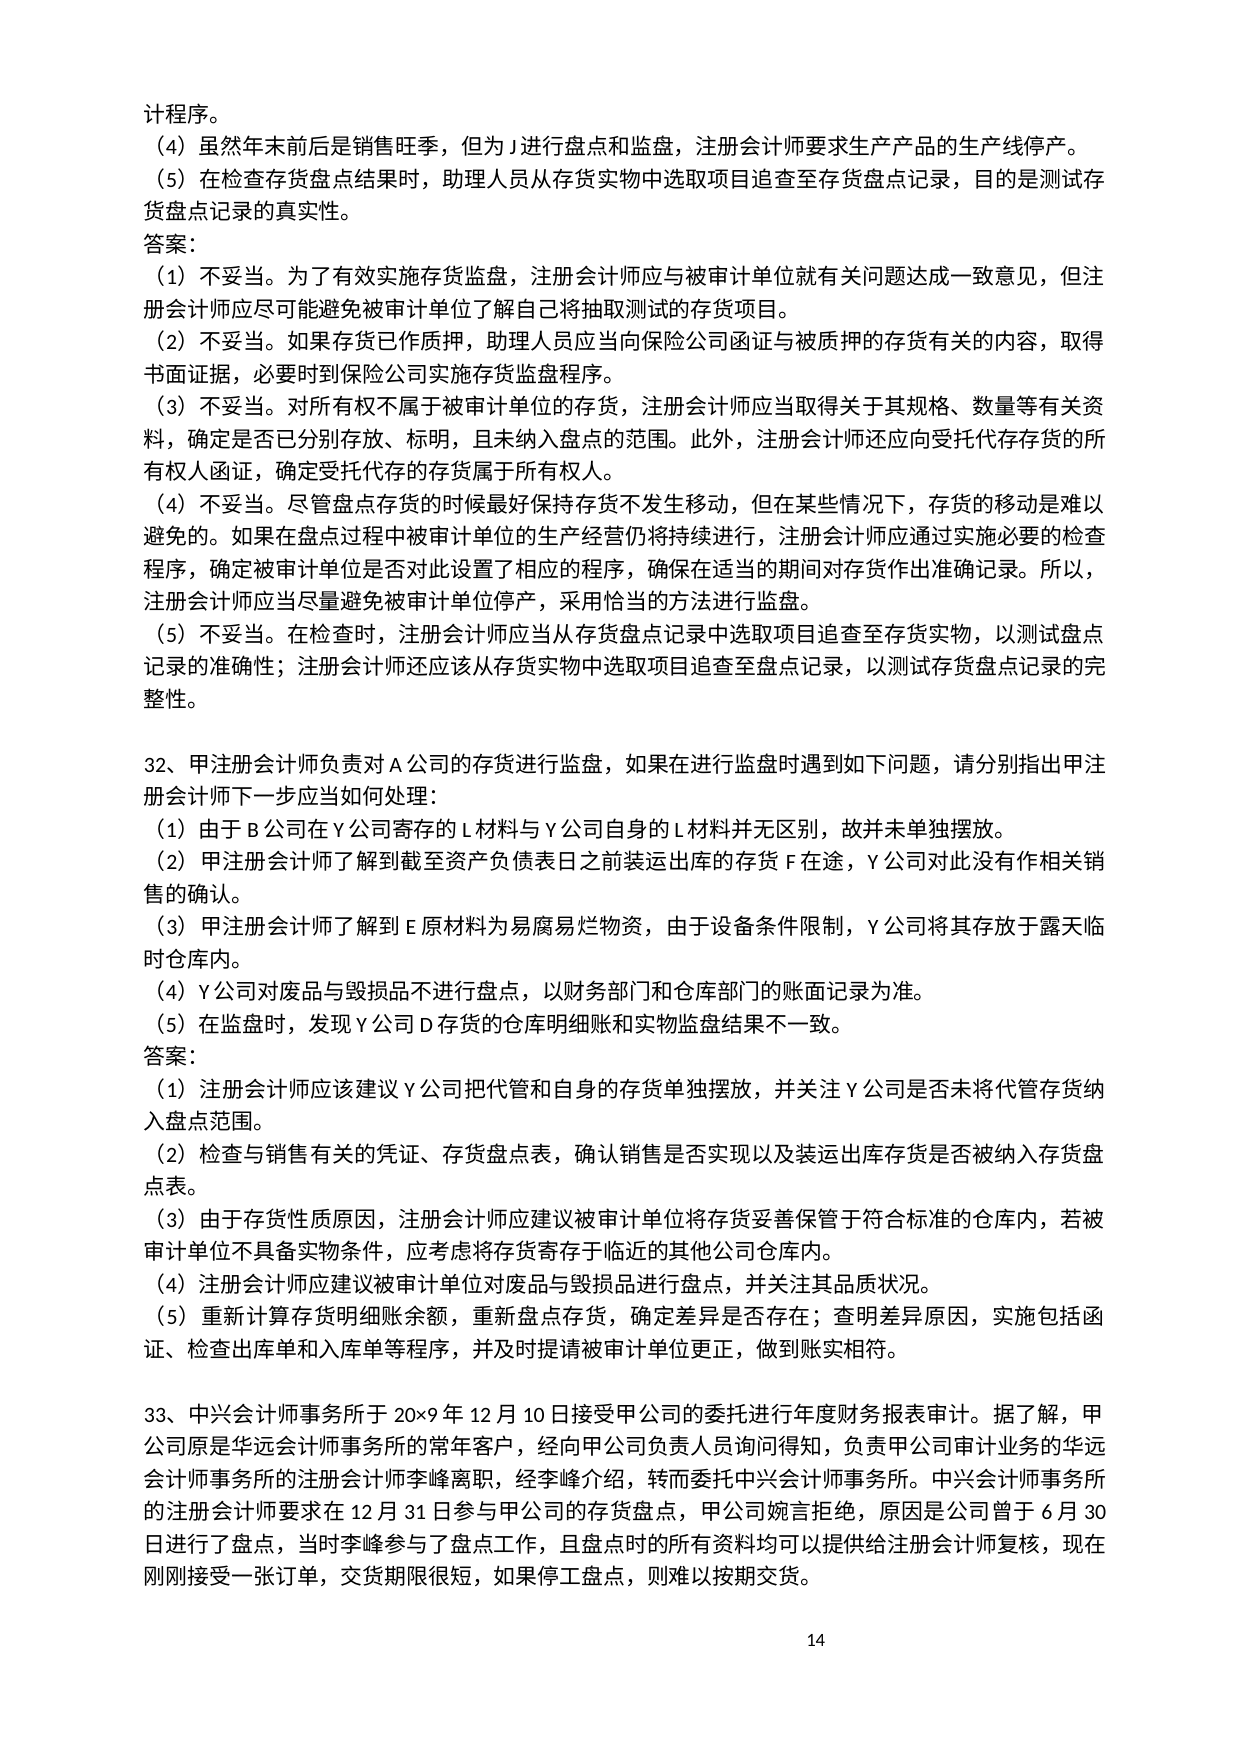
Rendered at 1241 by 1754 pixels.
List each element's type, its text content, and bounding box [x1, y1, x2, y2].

list 33、中兴会计师事务所于20×9年12月10日接受甲公司的委托进行年度财务报表审计。据了解，甲公司原是华远会计师事务所的常年客户，经向甲公司负责人员询问得知，负责甲公司审计业务的华远会计师事务所的注册会计师李峰离职，经李峰介绍，转而委托中兴会计师事务所。中兴会计师事务所的注册会计师要求在12月31日参与甲公司的存货盘点，甲公司婉言拒绝，原因是公司曾于6月30日进行了盘点，当时李峰参与了盘点工作，且盘点时的所有资料均可以提供给注册会计师复核，现在刚刚接受一张订单，交货期限很短，如果停工盘点，则难以按期交货。 [144, 1397, 1106, 1592]
list （2）检查与销售有关的凭证、存货盘点表，确认销售是否实现以及装运出库存货是否被纳入存货盘点表。 [144, 1137, 1106, 1202]
list （3）由于存货性质原因，注册会计师应建议被审计单位将存货妥善保管于符合标准的仓库内，若被审计单位不具备实物条件，应考虑将存货寄存于临近的其他公司仓库内。 [144, 1202, 1106, 1267]
list （4）注册会计师应建议被审计单位对废品与毁损品进行盘点，并关注其品质状况。 [144, 1267, 1106, 1300]
list （1）由于B公司在Y公司寄存的L材料与Y公司自身的L材料并无区别，故并未单独摆放。 [144, 812, 1106, 845]
list （5）在监盘时，发现Y公司D存货的仓库明细账和实物监盘结果不一致。 [144, 1007, 1106, 1040]
list （4）不妥当。尽管盘点存货的时候最好保持存货不发生移动，但在某些情况下，存货的移动是难以避免的。如果在盘点过程中被审计单位的生产经营仍将持续进行，注册会计师应通过实施必要的检查程序，确定被审计单位是否对此设置了相应的程序，确保在适当的期间对存货作出准确记录。所以，注册会计师应当尽量避免被审计单位停产，采用恰当的方法进行监盘。 [144, 487, 1106, 617]
list （2）不妥当。如果存货已作质押，助理人员应当向保险公司函证与被质押的存货有关的内容，取得书面证据，必要时到保险公司实施存货监盘程序。 [144, 325, 1106, 390]
list （3）不妥当。对所有权不属于被审计单位的存货，注册会计师应当取得关于其规格、数量等有关资料，确定是否已分别存放、标明，且未纳入盘点的范围。此外，注册会计师还应向受托代存存货的所有权人函证，确定受托代存的存货属于所有权人。 [144, 390, 1106, 487]
list （1）不妥当。为了有效实施存货监盘，注册会计师应与被审计单位就有关问题达成一致意见，但注册会计师应尽可能避免被审计单位了解自己将抽取测试的存货项目。 [144, 260, 1106, 325]
list （4）虽然年末前后是销售旺季，但为J进行盘点和监盘，注册会计师要求生产产品的生产线停产。 [144, 130, 1106, 162]
list （2）甲注册会计师了解到截至资产负债表日之前装运出库的存货F在途，Y公司对此没有作相关销售的确认。 [144, 845, 1106, 910]
list 32、甲注册会计师负责对A公司的存货进行监盘，如果在进行监盘时遇到如下问题，请分别指出甲注册会计师下一步应当如何处理： [144, 747, 1106, 812]
list 答案： [144, 1040, 1106, 1072]
list （5）在检查存货盘点结果时，助理人员从存货实物中选取项目追查至存货盘点记录，目的是测试存货盘点记录的真实性。 [144, 162, 1106, 227]
list （5）不妥当。在检查时，注册会计师应当从存货盘点记录中选取项目追查至存货实物，以测试盘点记录的准确性；注册会计师还应该从存货实物中选取项目追查至盘点记录，以测试存货盘点记录的完整性。 [144, 617, 1106, 715]
list 答案： [144, 227, 1106, 260]
list （1）注册会计师应该建议Y公司把代管和自身的存货单独摆放，并关注Y公司是否未将代管存货纳入盘点范围。 [144, 1072, 1106, 1137]
list （5）重新计算存货明细账余额，重新盘点存货，确定差异是否存在；查明差异原因，实施包括函证、检查出库单和入库单等程序，并及时提请被审计单位更正，做到账实相符。 [144, 1300, 1106, 1365]
list （4）Y公司对废品与毁损品不进行盘点，以财务部门和仓库部门的账面记录为准。 [144, 975, 1106, 1007]
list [144, 97, 1106, 130]
list （3）甲注册会计师了解到E原材料为易腐易烂物资，由于设备条件限制，Y公司将其存放于露天临时仓库内。 [144, 910, 1106, 975]
